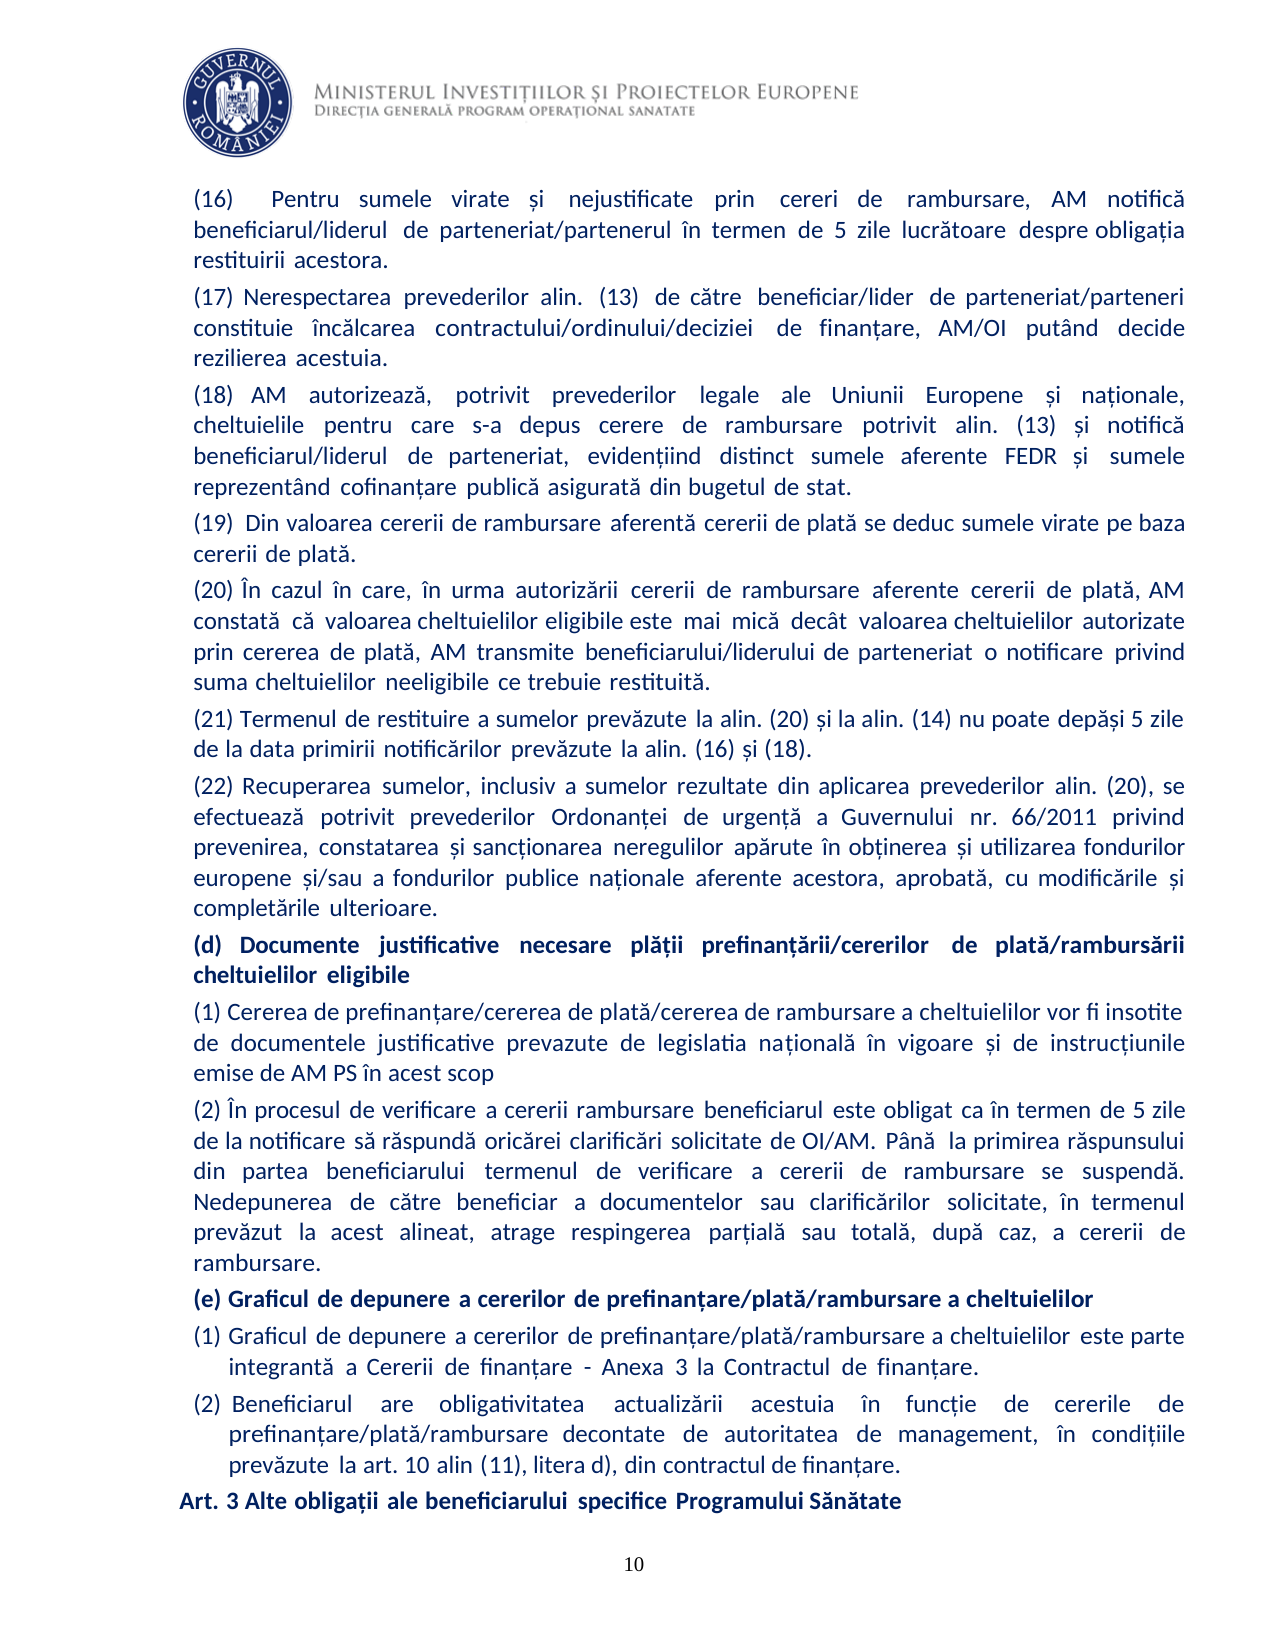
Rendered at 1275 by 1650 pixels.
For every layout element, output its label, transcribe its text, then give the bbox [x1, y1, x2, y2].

text (18) AM autorizează, potrivit prevederilor legale ale Uniunii Europene şi naţionale, cheltuielile pentru care s-a depus cerere de rambursare potrivit alin. (13) şi notifică beneficiarul/liderul de parteneriat, evidenţiind distinct sumele aferente FEDR şi sumele reprezentând cofinanţare publică asigurată din bugetul de stat. [193, 379, 1185, 501]
text Art. 3 Alte obligații ale beneficiarului specifice Programului Sănătate [179, 1486, 1185, 1516]
text (2) În procesul de verificare a cererii rambursare beneficiarul este obligat ca în termen de 5 zile de la notificare să răspundă oricărei clarificări solicitate de OI/AM. Până la primirea răspunsului din partea beneficiarului termenul de verificare a cererii de rambursare se suspendă. Nedepunerea de către beneficiar a documentelor sau clarificărilor solicitate, în termenul prevăzut la acest alineat, atrage respingerea parţială sau totală, după caz, a cererii de rambursare. [193, 1094, 1185, 1277]
text (21) Termenul de restituire a sumelor prevăzute la alin. (20) şi la alin. (14) nu poate depăşi 5 zile de la data primirii notificărilor prevăzute la alin. (16) şi (18). [193, 703, 1184, 764]
text (19) Din valoarea cererii de rambursare aferentă cererii de plată se deduc sumele virate pe baza cererii de plată. [193, 507, 1185, 568]
text (17) Nerespectarea prevederilor alin. (13) de către beneficiar/lider de parteneriat/parteneri constituie încălcarea contractului/ordinului/deciziei de finanţare, AM/OI putând decide rezilierea acestuia. [193, 281, 1185, 373]
text (16) Pentru sumele virate şi nejustificate prin cereri de rambursare, AM notifică beneficiarul/liderul de parteneriat/partenerul în termen de 5 zile lucrătoare despre obligaţia restituirii acestora. [193, 183, 1185, 275]
text (1) Graficul de depunere a cererilor de prefinanțare/plată/rambursare a cheltuielilor este parte integrantă a Cererii de finanțare - Anexa 3 la Contractul de finanțare. [193, 1320, 1185, 1381]
text (2) Beneficiarul are obligativitatea actualizării acestuia în funcţie de cererile de prefinanțare/plată/rambursare decontate de autoritatea de management, în condițiile prevăzute la art. 10 alin (11), litera d), din contractul de finanțare. [193, 1388, 1185, 1479]
text (20) În cazul în care, în urma autorizării cererii de rambursare aferente cererii de plată, AM constată că valoarea cheltuielilor eligibile este mai mică decât valoarea cheltuielilor autorizate prin cererea de plată, AM transmite beneficiarului/liderului de parteneriat o notificare privind suma cheltuielilor neeligibile ce trebuie restituită. [193, 575, 1185, 697]
text (22) Recuperarea sumelor, inclusiv a sumelor rezultate din aplicarea prevederilor alin. (20), se efectuează potrivit prevederilor Ordonanţei de urgenţă a Guvernului nr. 66/2011 privind prevenirea, constatarea şi sancţionarea neregulilor apărute în obţinerea şi utilizarea fondurilor europene şi/sau a fondurilor publice naţionale aferente acestora, aprobată, cu modificările şi completările ulterioare. [193, 770, 1185, 923]
picture [179, 44, 883, 160]
text (d) Documente justificative necesare plății prefinanțării/cererilor de plată/rambursării cheltuielilor eligibile [193, 929, 1185, 990]
text (e) Graficul de depunere a cererilor de prefinanțare/plată/rambursare a cheltuielilor [193, 1284, 1154, 1314]
text (1) Cererea de prefinanțare/cererea de plată/cererea de rambursare a cheltuielilor vor fi insotite de documentele justificative prevazute de legislatia națională în vigoare și de instrucțiunile emise de AM PS în acest scop [193, 996, 1185, 1088]
